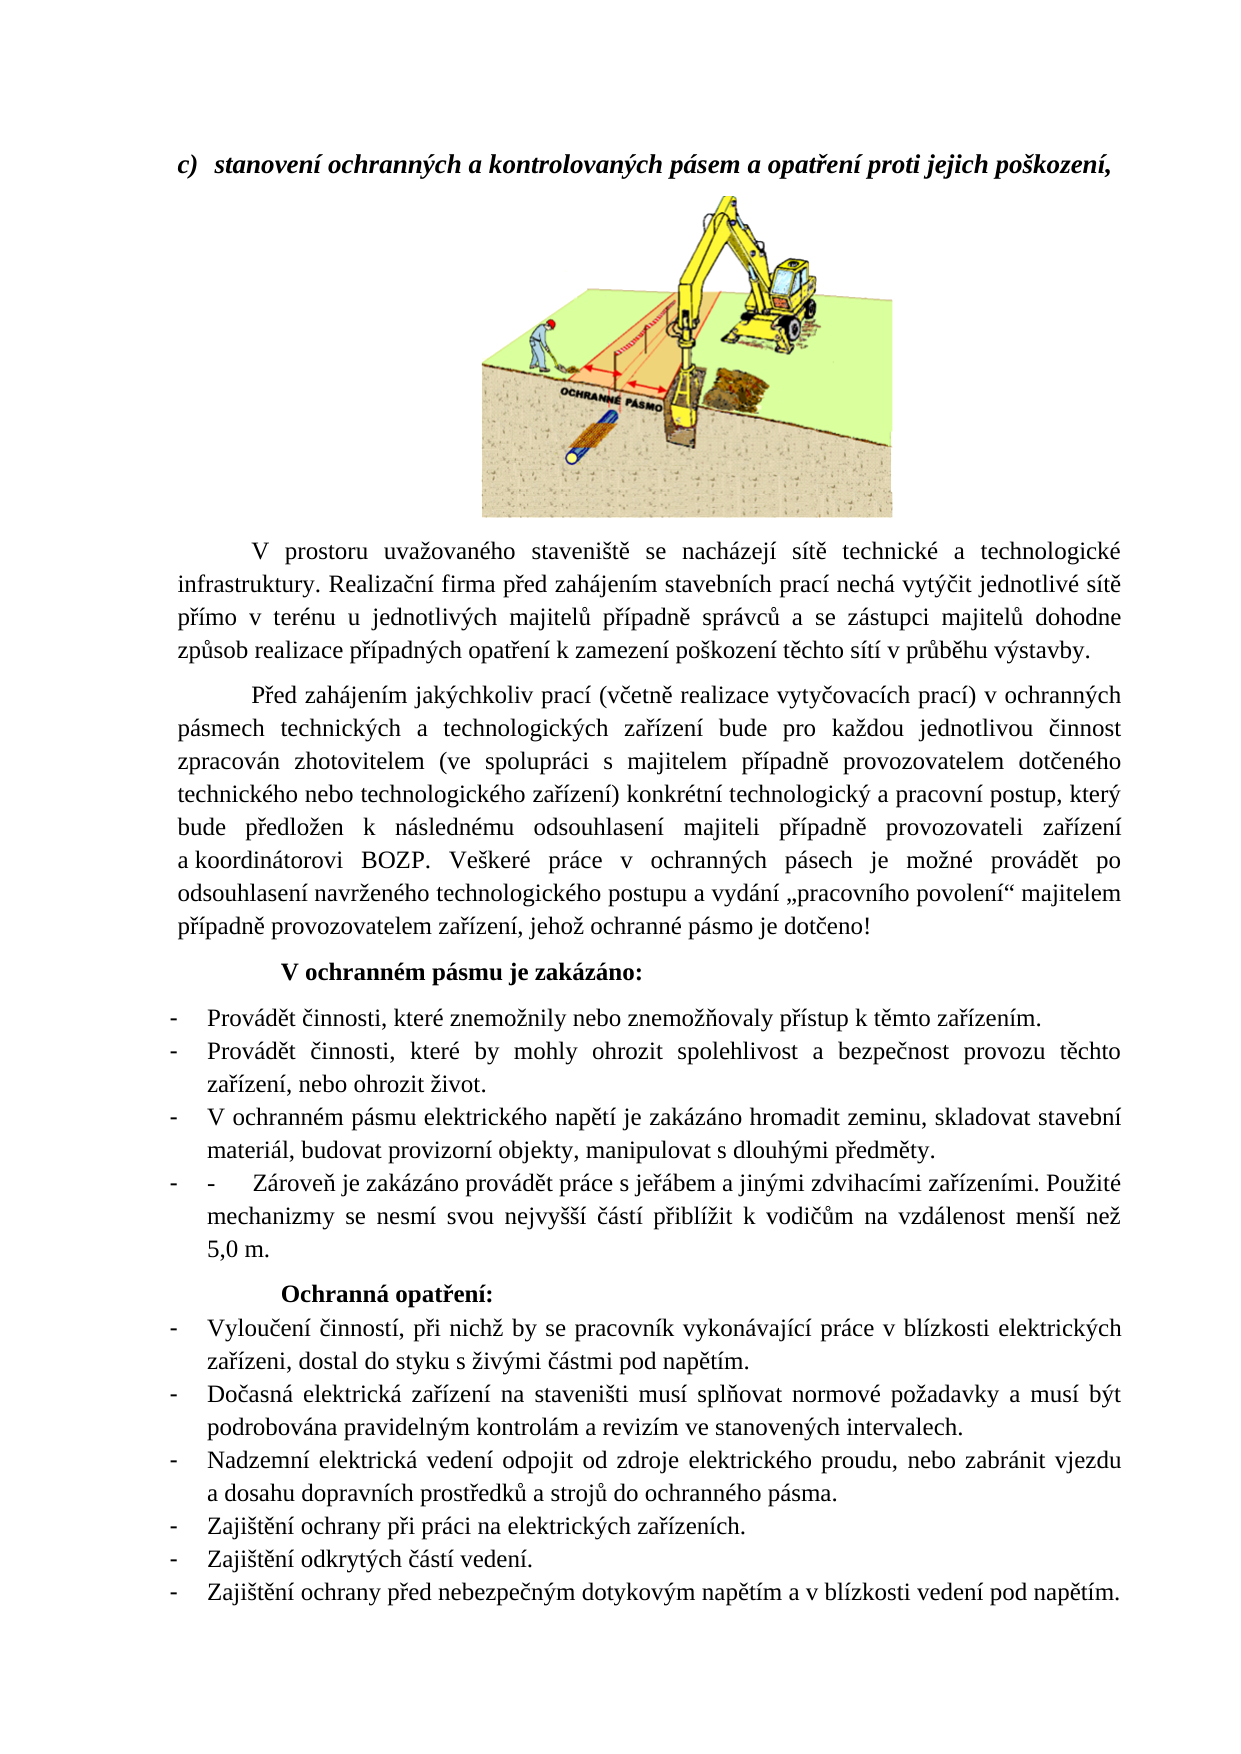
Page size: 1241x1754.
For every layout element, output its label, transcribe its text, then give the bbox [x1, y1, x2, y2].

list V ochranném pásmu elektrického napětí je zakázáno hromadit zeminu, skladovat stavební materiál, budovat provizorní objekty, manipulovat s dlouhými předměty. [169, 1102, 1122, 1164]
list Vyloučení činností, při nichž by se pracovník vykonávající práce v blízkosti elektrických zařízeni, dostal do styku s živými částmi pod napětím. [169, 1313, 1122, 1374]
text V ochranném pásmu je zakázáno: [207, 957, 1122, 986]
list Zajištění ochrany před nebezpečným dotykovým napětím a v blízkosti vedení pod napětím. [169, 1577, 1122, 1606]
list Provádět činnosti, které znemožnily nebo znemožňovaly přístup k těmto zařízením. [169, 1002, 1122, 1031]
subtitle stanovení ochranných a kontrolovaných pásem a opatření proti jejich poškození, [177, 148, 1122, 179]
text Ochranná opatření: [207, 1279, 1122, 1308]
list Provádět činnosti, které by mohly ohrozit spolehlivost a bezpečnost provozu těchto zařízení, nebo ohrozit život. [169, 1036, 1122, 1097]
text Před zahájením jakýchkoliv prací (včetně realizace vytyčovacích prací) v ochranných pásmech technických a technologických zařízení bude pro každou jednotlivou činnost zpracován zhotovitelem (ve spolupráci s majitelem případně provozovatelem dotčeného technického nebo technologického zařízení) konkrétní technologický a pracovní postup, který bude předložen k následnému odsouhlasení majiteli případně provozovateli zařízení a koordinátorovi BOZP. Veškeré práce v ochranných pásech je možné provádět po odsouhlasení navrženého technologického postupu a vydání „pracovního povolení“ majitelem případně provozovatelem zařízení, jehož ochranné pásmo je dotčeno! [177, 680, 1122, 940]
list Dočasná elektrická zařízení na staveništi musí splňovat normové požadavky a musí být podrobována pravidelným kontrolám a revizím ve stanovených intervalech. [169, 1379, 1122, 1441]
list Nadzemní elektrická vedení odpojit od zdroje elektrického proudu, nebo zabránit vjezdu a dosahu dopravních prostředků a strojů do ochranného pásma. [169, 1445, 1122, 1507]
list Zajištění ochrany při práci na elektrických zařízeních. [169, 1511, 1122, 1540]
text V prostoru uvažovaného staveniště se nacházejí sítě technické a technologické infrastruktury. Realizační firma před zahájením stavebních prací nechá vytýčit jednotlivé sítě přímo v terénu u jednotlivých majitelů případně správců a se zástupci majitelů dohodne způsob realizace případných opatření k zamezení poškození těchto sítí v průběhu výstavby. [177, 536, 1122, 663]
list Zajištění odkrytých částí vedení. [169, 1544, 1122, 1573]
list - Zároveň je zakázáno provádět práce s jeřábem a jinými zdvihacími zařízeními. Použité mechanizmy se nesmí svou nejvyšší částí přiblížit k vodičům na vzdálenost menší než 5,0 m. [169, 1168, 1122, 1263]
picture [480, 196, 893, 519]
